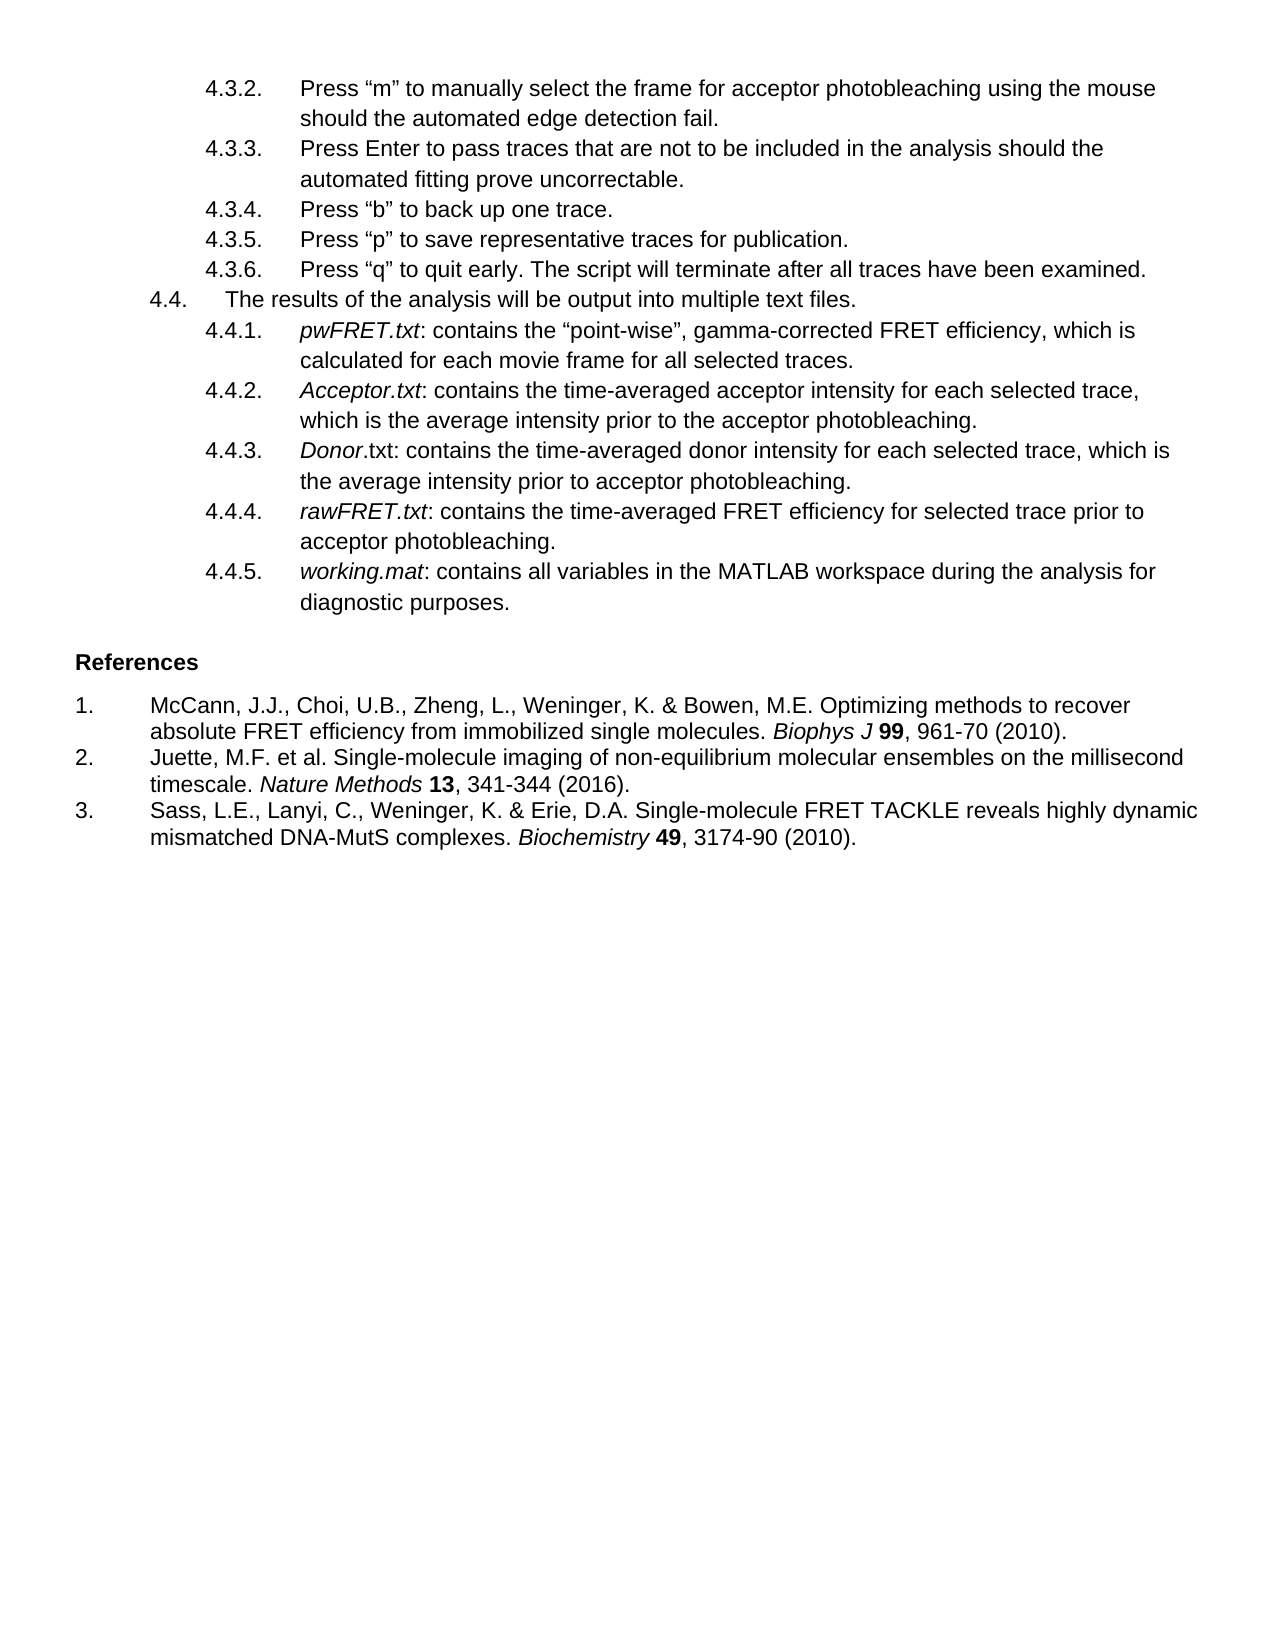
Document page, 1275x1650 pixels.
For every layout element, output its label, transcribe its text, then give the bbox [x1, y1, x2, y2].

list FRET efficiency [262, 498, 1200, 554]
text 2. Juette, M.F. et al. Single-molecule imaging of non-equilibrium molecular ensembles on the millisecond timescale. Nature Methods 13, 341-344 (2016). [75, 744, 1200, 797]
text 1. McCann, J.J., Choi, U.B., Zheng, L., Weninger, K. & Bowen, M.E. Optimizing methods to recover absolute FRET efficiency from immobilized single molecules. Biophys J 99, 961-70 (2010). [75, 692, 1200, 744]
text 3. Sass, L.E., Lanyi, C., Weninger, K. & Erie, D.A. Single-molecule FRET TACKLE reveals highly dynamic mismatched DNA-MutS complexes. Biochemistry 49, 3174-90 (2010). [75, 797, 1200, 850]
list pwFRET.txt [262, 317, 1200, 373]
